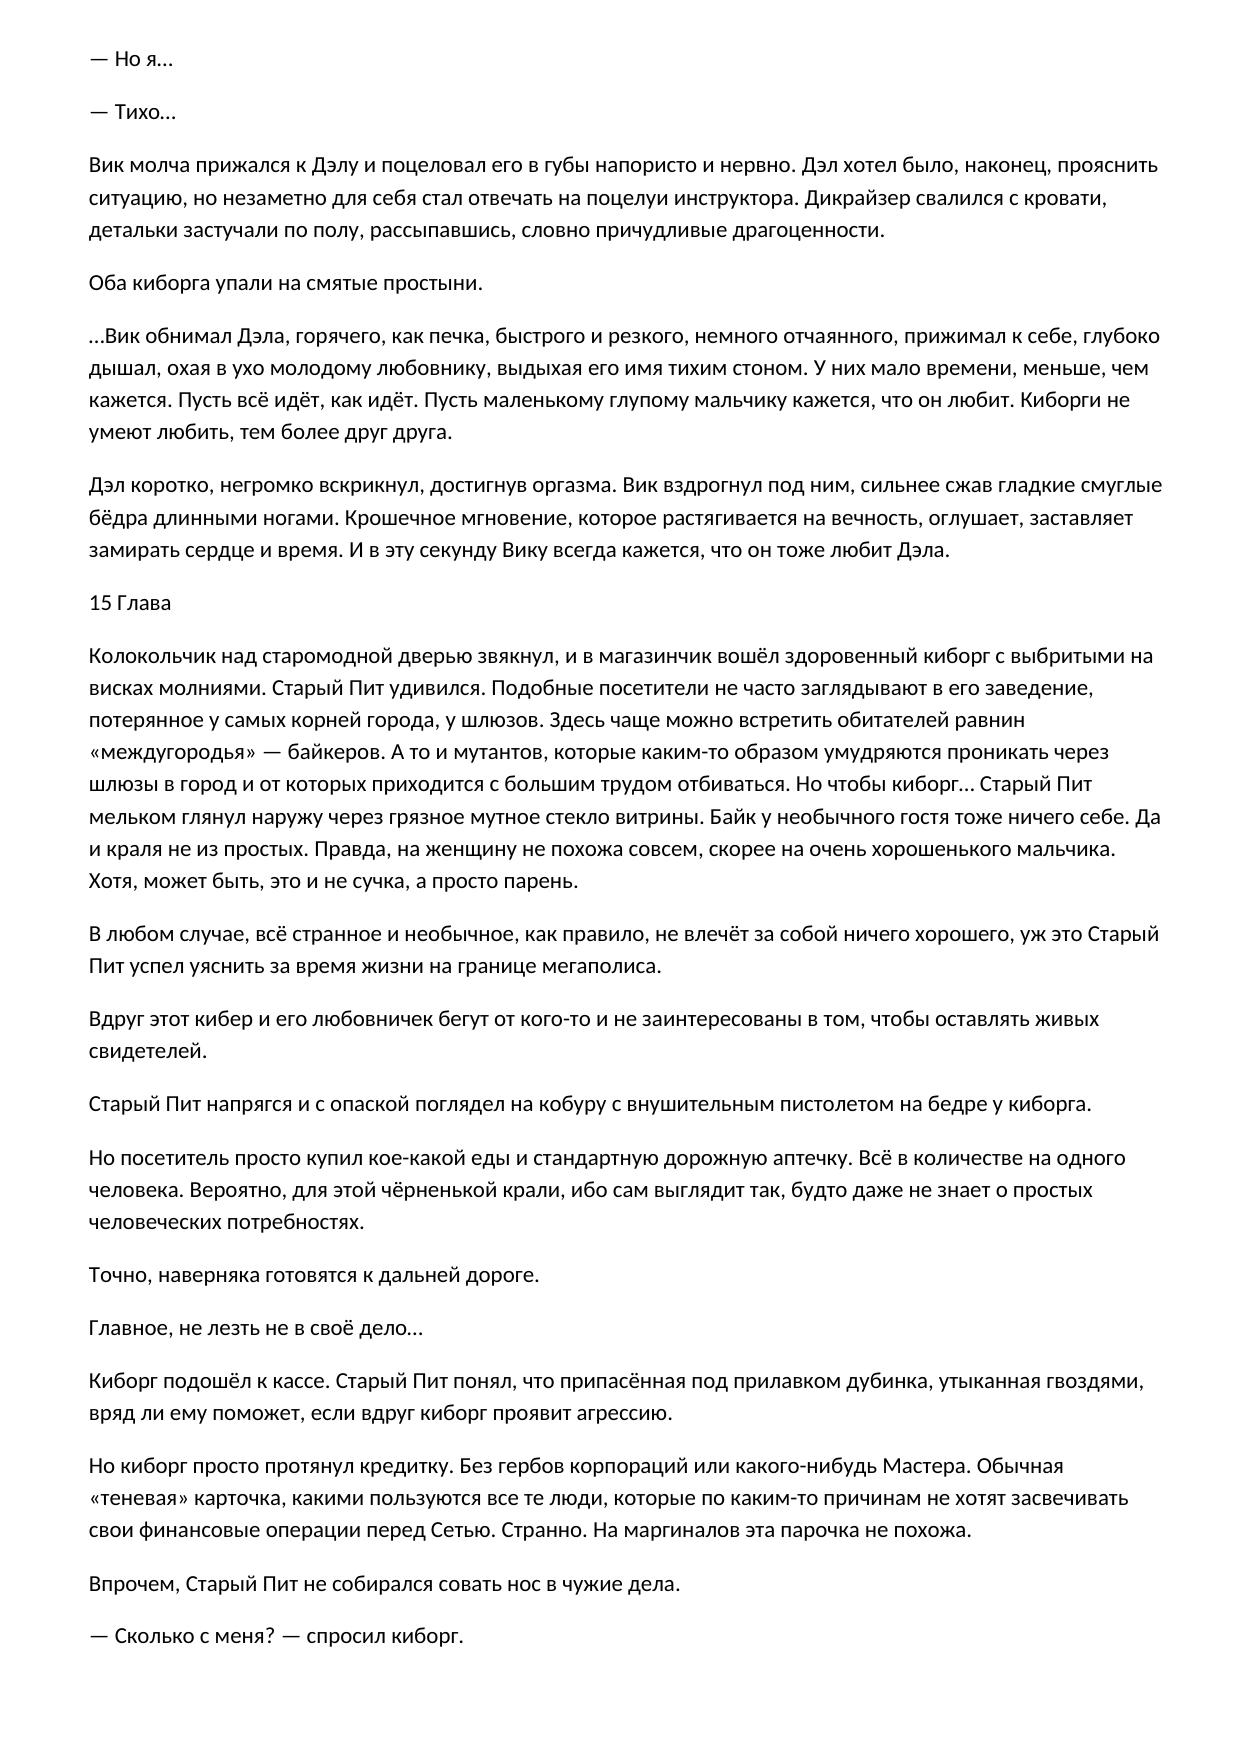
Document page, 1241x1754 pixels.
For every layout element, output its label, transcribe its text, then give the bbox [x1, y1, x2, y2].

text Впрочем, Старый Пит не собирался совать нос в чужие дела. [89, 1569, 1167, 1597]
text Вик молча прижался к Дэлу и поцеловал его в губы напористо и нервно. Дэл хотел было, наконец, прояснить ситуацию, но незаметно для себя стал отвечать на поцелуи инструктора. Дикрайзер свалился с кровати, детальки застучали по полу, рассыпавшись, словно причудливые драгоценности. [89, 150, 1167, 243]
text 15 Глава [89, 588, 1167, 616]
text Старый Пит напрягся и с опаской поглядел на кобуру с внушительным пистолетом на бедре у киборга. [89, 1089, 1167, 1118]
text Вдруг этот кибер и его любовничек бегут от кого-то и не заинтересованы в том, чтобы оставлять живых свидетелей. [89, 1004, 1167, 1064]
text Но посетитель просто купил кое-какой еды и стандартную дорожную аптечку. Всё в количестве на одного человека. Вероятно, для этой чёрненькой крали, ибо сам выглядит так, будто даже не знает о простых человеческих потребностях. [89, 1143, 1167, 1235]
text Точно, наверняка готовятся к дальней дороге. [89, 1260, 1167, 1288]
text Колокольчик над старомодной дверью звякнул, и в магазинчик вошёл здоровенный киборг с выбритыми на висках молниями. Старый Пит удивился. Подобные посетители не часто заглядывают в его заведение, потерянное у самых корней города, у шлюзов. Здесь чаще можно встретить обитателей равнин «междугородья» — байкеров. А то и мутантов, которые каким-то образом умудряются проникать через шлюзы в город и от которых приходится с большим трудом отбиваться. Но чтобы киборг… Старый Пит мельком глянул наружу через грязное мутное стекло витрины. Байк у необычного гостя тоже ничего себе. Да и краля не из простых. Правда, на женщину не похожа совсем, скорее на очень хорошенького мальчика. Хотя, может быть, это и не сучка, а просто парень. [89, 641, 1167, 894]
text Дэл коротко, негромко вскрикнул, достигнув оргазма. Вик вздрогнул под ним, сильнее сжав гладкие смуглые бёдра длинными ногами. Крошечное мгновение, которое растягивается на вечность, оглушает, заставляет замирать сердце и время. И в эту секунду Вику всегда кажется, что он тоже любит Дэла. [89, 470, 1167, 563]
text Киборг подошёл к кассе. Старый Пит понял, что припасённая под прилавком дубинка, утыканная гвоздями, вряд ли ему поможет, если вдруг киборг проявит агрессию. [89, 1366, 1167, 1426]
text …Вик обнимал Дэла, горячего, как печка, быстрого и резкого, немного отчаянного, прижимал к себе, глубоко дышал, охая в ухо молодому любовнику, выдыхая его имя тихим стоном. У них мало времени, меньше, чем кажется. Пусть всё идёт, как идёт. Пусть маленькому глупому мальчику кажется, что он любит. Киборги не умеют любить, тем более друг друга. [89, 321, 1167, 445]
text Главное, не лезть не в своё дело… [89, 1313, 1167, 1341]
text Оба киборга упали на смятые простыни. [89, 268, 1167, 296]
text — Сколько с меня? — спросил киборг. [89, 1622, 1167, 1650]
text Но киборг просто протянул кредитку. Без гербов корпораций или какого-нибудь Мастера. Обычная «теневая» карточка, какими пользуются все те люди, которые по каким-то причинам не хотят засвечивать свои финансовые операции перед Сетью. Странно. На маргиналов эта парочка не похожа. [89, 1451, 1167, 1544]
text — Тихо… [89, 97, 1167, 125]
text В любом случае, всё странное и необычное, как правило, не влечёт за собой ничего хорошего, уж это Старый Пит успел уяснить за время жизни на границе мегаполиса. [89, 919, 1167, 979]
text — Но я… [89, 44, 1167, 72]
